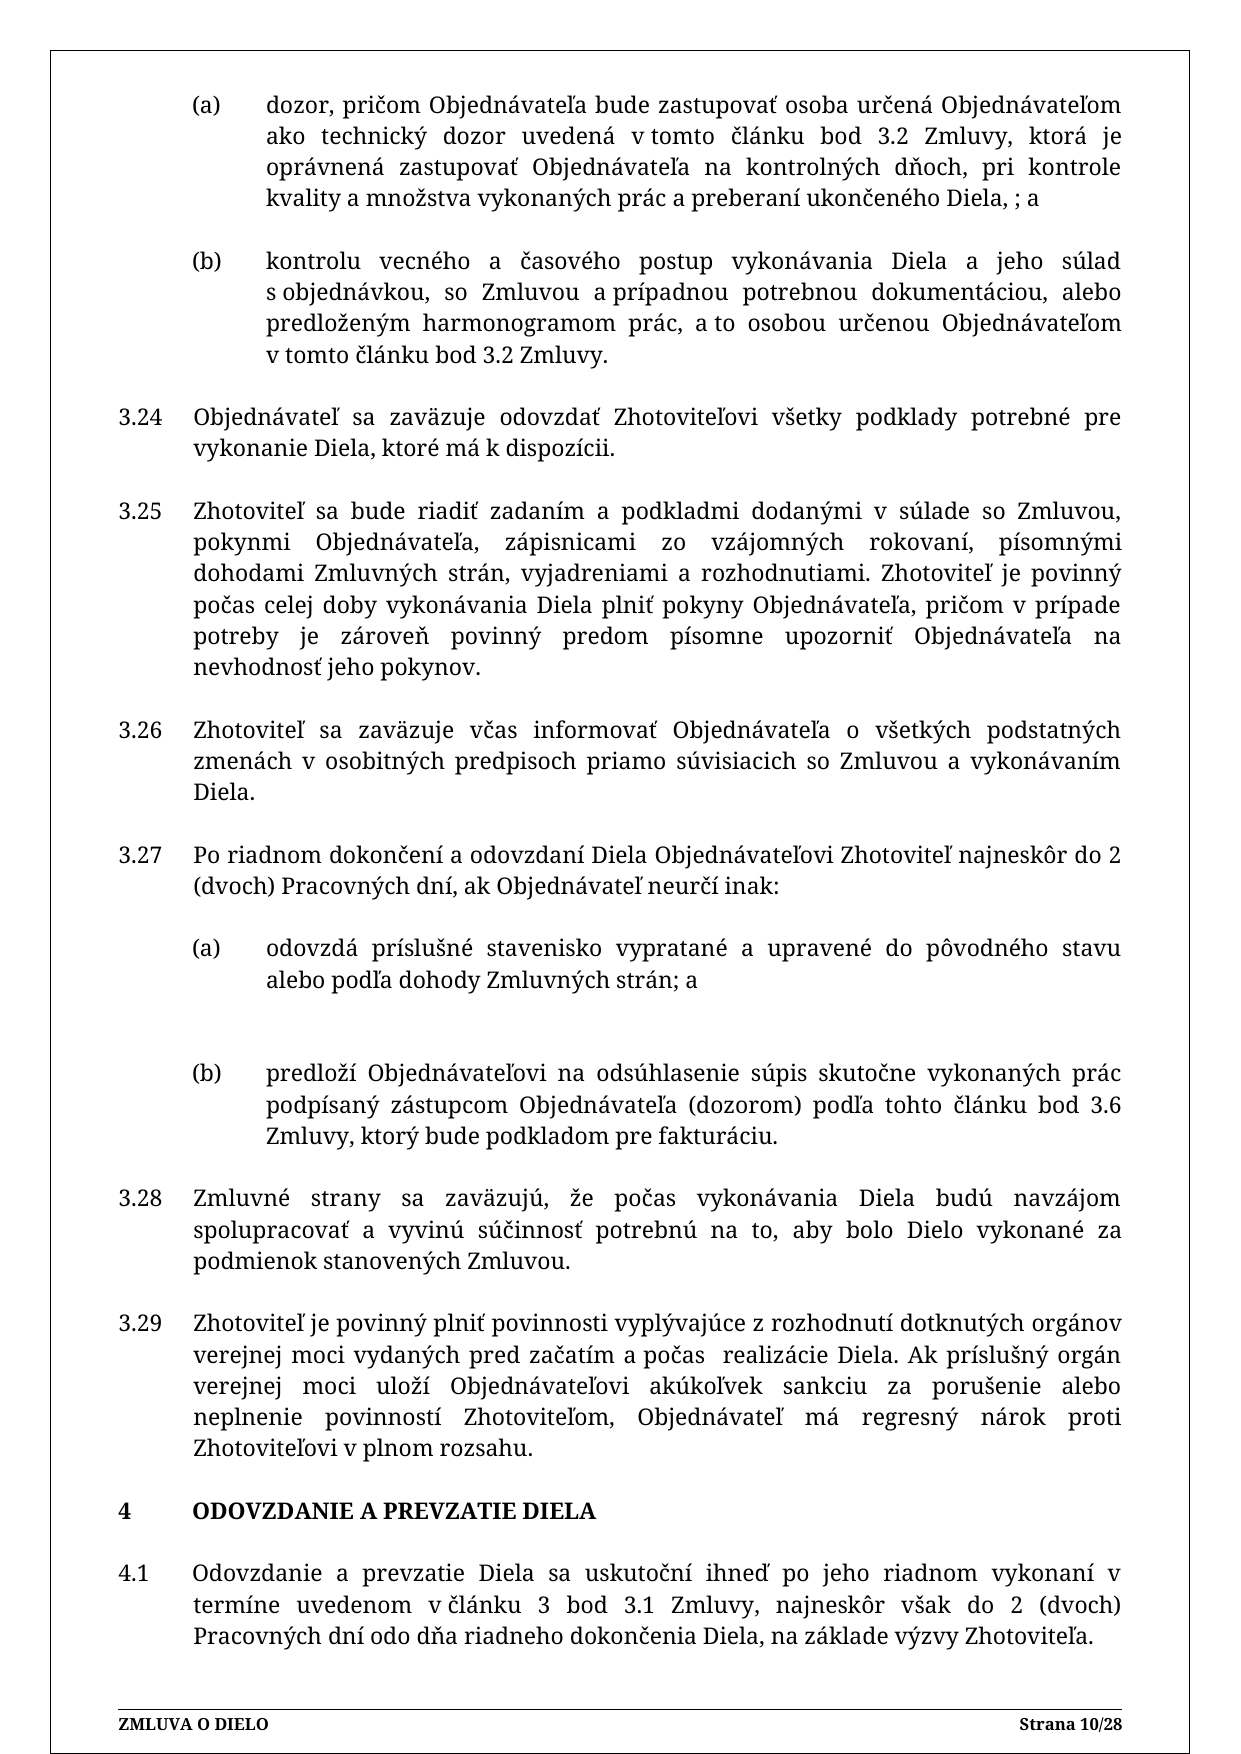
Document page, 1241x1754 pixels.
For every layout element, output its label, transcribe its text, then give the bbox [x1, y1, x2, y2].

list odovzdá príslušné stavenisko vypratané a upravené do pôvodného stavu alebo podľa dohody Zmluvných strán; a [192, 932, 1122, 995]
list Zhotoviteľ sa zaväzuje včas informovať Objednávateľa o všetkých podstatných zmenách v osobitných predpisoch priamo súvisiacich so Zmluvou a vykonávaním Diela. [118, 714, 1122, 807]
list Zhotoviteľ je povinný plniť povinnosti vyplývajúce z rozhodnutí dotknutých orgánov verejnej moci vydaných pred začatím a počas realizácie Diela. Ak príslušný orgán verejnej moci uloží Objednávateľovi akúkoľvek sankciu za porušenie alebo neplnenie povinností Zhotoviteľom, Objednávateľ má regresný nárok proti Zhotoviteľovi v plnom rozsahu. [118, 1307, 1122, 1464]
list ODOVZDANIE A PREVZATIE DIELA [103, 1495, 1122, 1526]
list kontrolu vecného a časového postup vykonávania Diela a jeho súlad s objednávkou, so Zmluvou a prípadnou potrebnou dokumentáciou, alebo predloženým harmonogramom prác, a to osobou určenou Objednávateľom v tomto článku bod 3.2 Zmluvy. [192, 245, 1122, 370]
list Zmluvné strany sa zaväzujú, že počas vykonávania Diela budú navzájom spolupracovať a vyvinú súčinnosť potrebnú na to, aby bolo Dielo vykonané za podmienok stanovených Zmluvou. [118, 1182, 1122, 1276]
list Zhotoviteľ sa bude riadiť zadaním a podkladmi dodanými v súlade so Zmluvou, pokynmi Objednávateľa, zápisnicami zo vzájomných rokovaní, písomnými dohodami Zmluvných strán, vyjadreniami a rozhodnutiami. Zhotoviteľ je povinný počas celej doby vykonávania Diela plniť pokyny Objednávateľa, pričom v prípade potreby je zároveň povinný predom písomne upozorniť Objednávateľa na nevhodnosť jeho pokynov. [118, 495, 1122, 682]
list Po riadnom dokončení a odovzdaní Diela Objednávateľovi Zhotoviteľ najneskôr do 2 (dvoch) Pracovných dní, ak Objednávateľ neurčí inak: [118, 839, 1122, 901]
list Objednávateľ sa zaväzuje odovzdať Zhotoviteľovi všetky podklady potrebné pre vykonanie Diela, ktoré má k dispozícii. [118, 401, 1122, 464]
list Odovzdanie a prevzatie Diela sa uskutoční ihneď po jeho riadnom vykonaní v termíne uvedenom v článku 3 bod 3.1 Zmluvy, najneskôr však do 2 (dvoch) Pracovných dní odo dňa riadneho dokončenia Diela, na základe výzvy Zhotoviteľa. [118, 1557, 1122, 1651]
list dozor, pričom Objednávateľa bude zastupovať osoba určená Objednávateľom ako technický dozor uvedená v tomto článku bod 3.2 Zmluvy, ktorá je oprávnená zastupovať Objednávateľa na kontrolných dňoch, pri kontrole kvality a množstva vykonaných prác a preberaní ukončeného Diela, ; a [192, 89, 1122, 214]
list predloží Objednávateľovi na odsúhlasenie súpis skutočne vykonaných prác podpísaný zástupcom Objednávateľa (dozorom) podľa tohto článku bod 3.6 Zmluvy, ktorý bude podkladom pre fakturáciu. [192, 1057, 1122, 1151]
